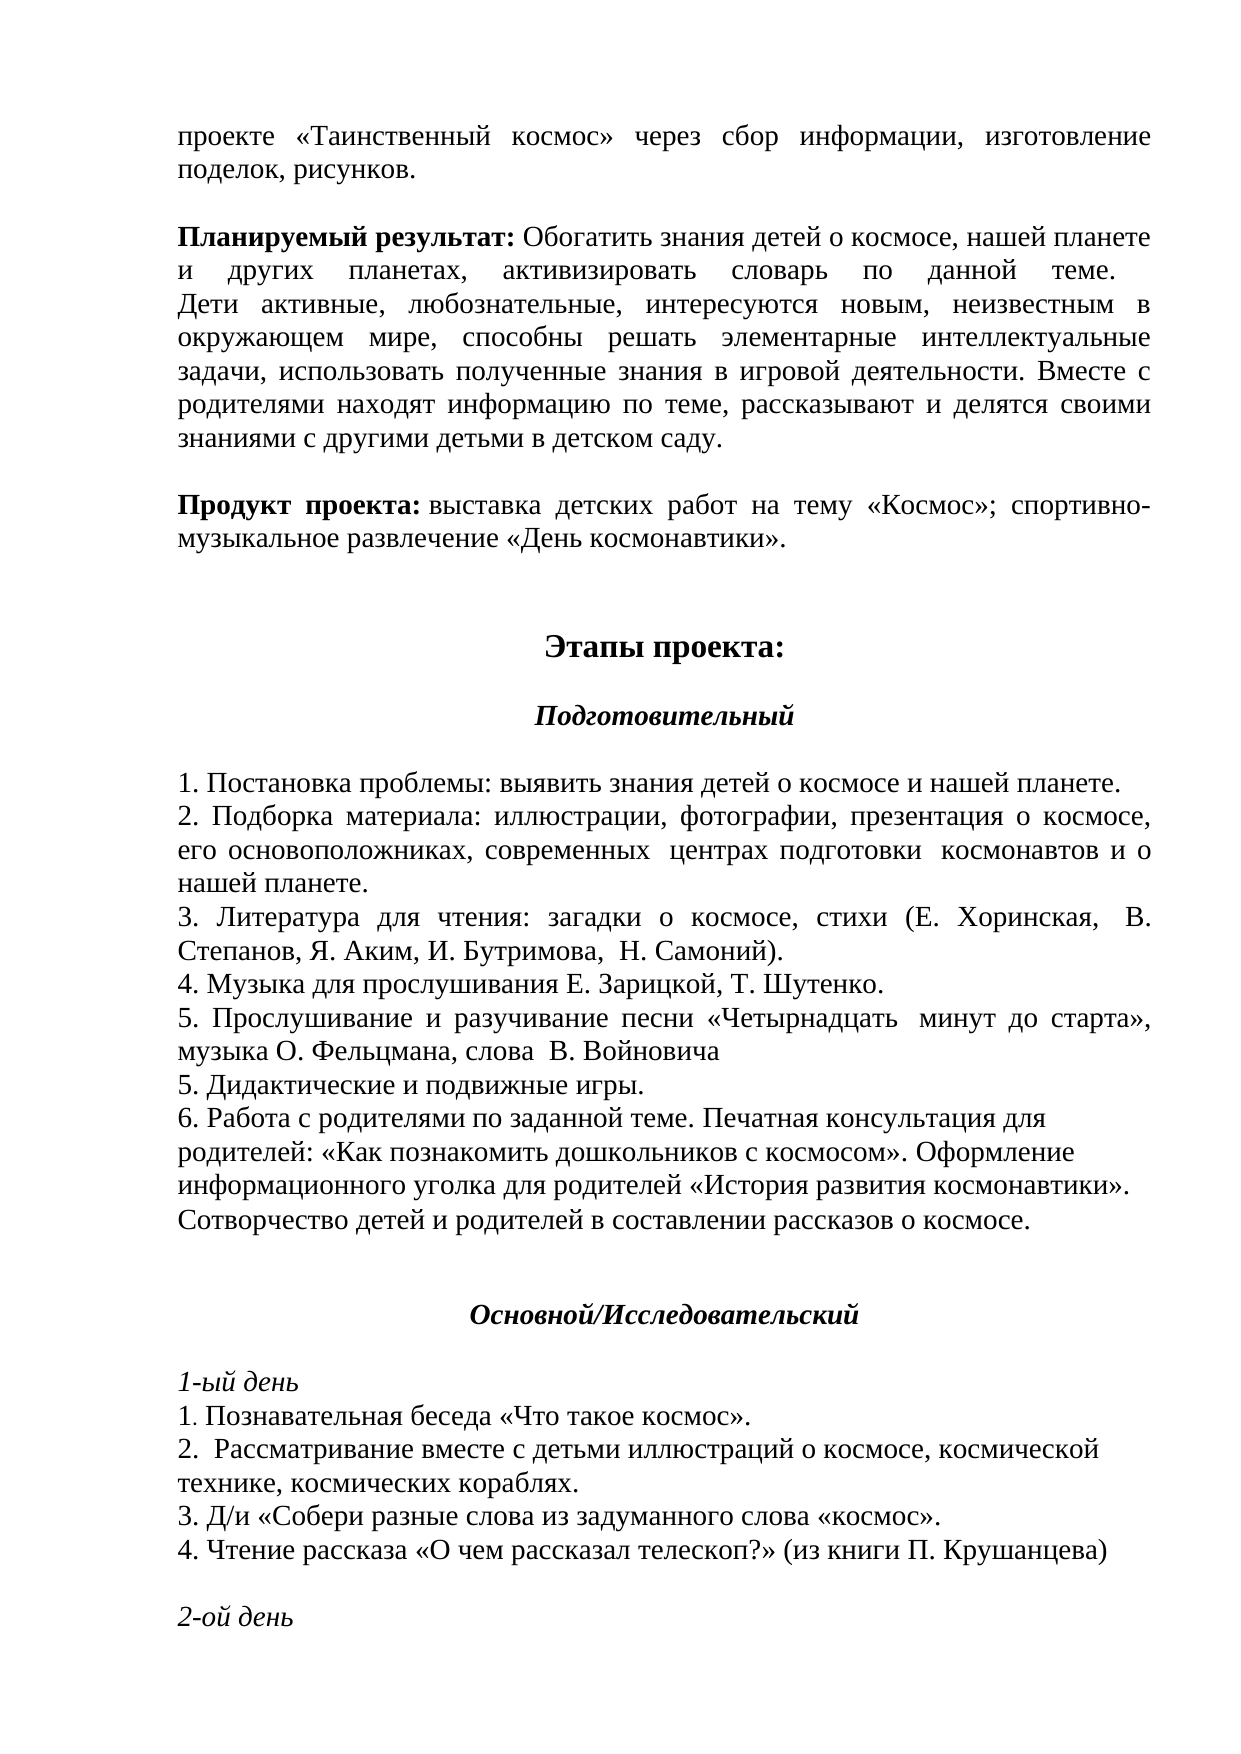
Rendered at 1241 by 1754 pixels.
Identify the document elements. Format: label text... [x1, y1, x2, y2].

text 1. Постановка проблемы: выявить знания детей о космосе и нашей планете. [177, 731, 1152, 798]
text Этапы проекта: [177, 588, 1152, 664]
text 5. Дидактические и подвижные игры. [177, 1067, 1152, 1100]
text 6. Работа с родителями по заданной теме. Печатная консультация для родителей: «Как познакомить дошкольников с космосом». Оформление информационного уголка для родителей «История развития космонавтики». Сотворчество детей и родителей в составлении рассказов о космосе. [177, 1100, 1152, 1236]
text 4. Музыка для прослушивания Е. Зарицкой, Т. Шутенко. [177, 966, 1152, 1000]
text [177, 118, 1152, 185]
text Планируемый результат: Обогатить знания детей о космосе, нашей планете и других планетах, активизировать словарь по данной теме. Дети активные, любознательные, интересуются новым, неизвестным в окружающем мире, способны решать элементарные интеллектуальные задачи, использовать полученные знания в игровой деятельности. Вместе с родителями находят информацию по теме, рассказывают и делятся своими знаниями с другими детьми в детском саду. [177, 185, 1152, 453]
text Подготовительный [177, 664, 1152, 731]
text Продукт проекта: выставка детских работ на тему «Космос»; спортивно-музыкальное развлечение «День космонавтики». [177, 453, 1152, 554]
text 5. Прослушивание и разучивание песни «Четырнадцать минут до старта», музыка О. Фельцмана, слова В. Войновича [177, 1000, 1152, 1067]
text 3. Литература для чтения: загадки о космосе, стихи (Е. Хоринская, В. Степанов, Я. Аким, И. Бутримова, Н. Самоний). [177, 899, 1152, 966]
text 1-ый день 1. Познавательная беседа «Что такое космос». [177, 1331, 1152, 1431]
text 2-ой день [177, 1566, 1152, 1633]
text 2. Рассматривание вместе с детьми иллюстраций о космосе, космической технике, космических кораблях. 3. Д/и «Собери разные слова из задуманного слова «космос». 4. Чтение рассказа «О чем рассказал телескоп?» (из книги П. Крушанцева) [177, 1431, 1152, 1566]
text 2. Подборка материала: иллюстрации, фотографии, презентация о космосе, его основоположниках, современных центрах подготовки космонавтов и о нашей планете. [177, 798, 1152, 899]
text Основной/Исследовательский [177, 1264, 1152, 1331]
